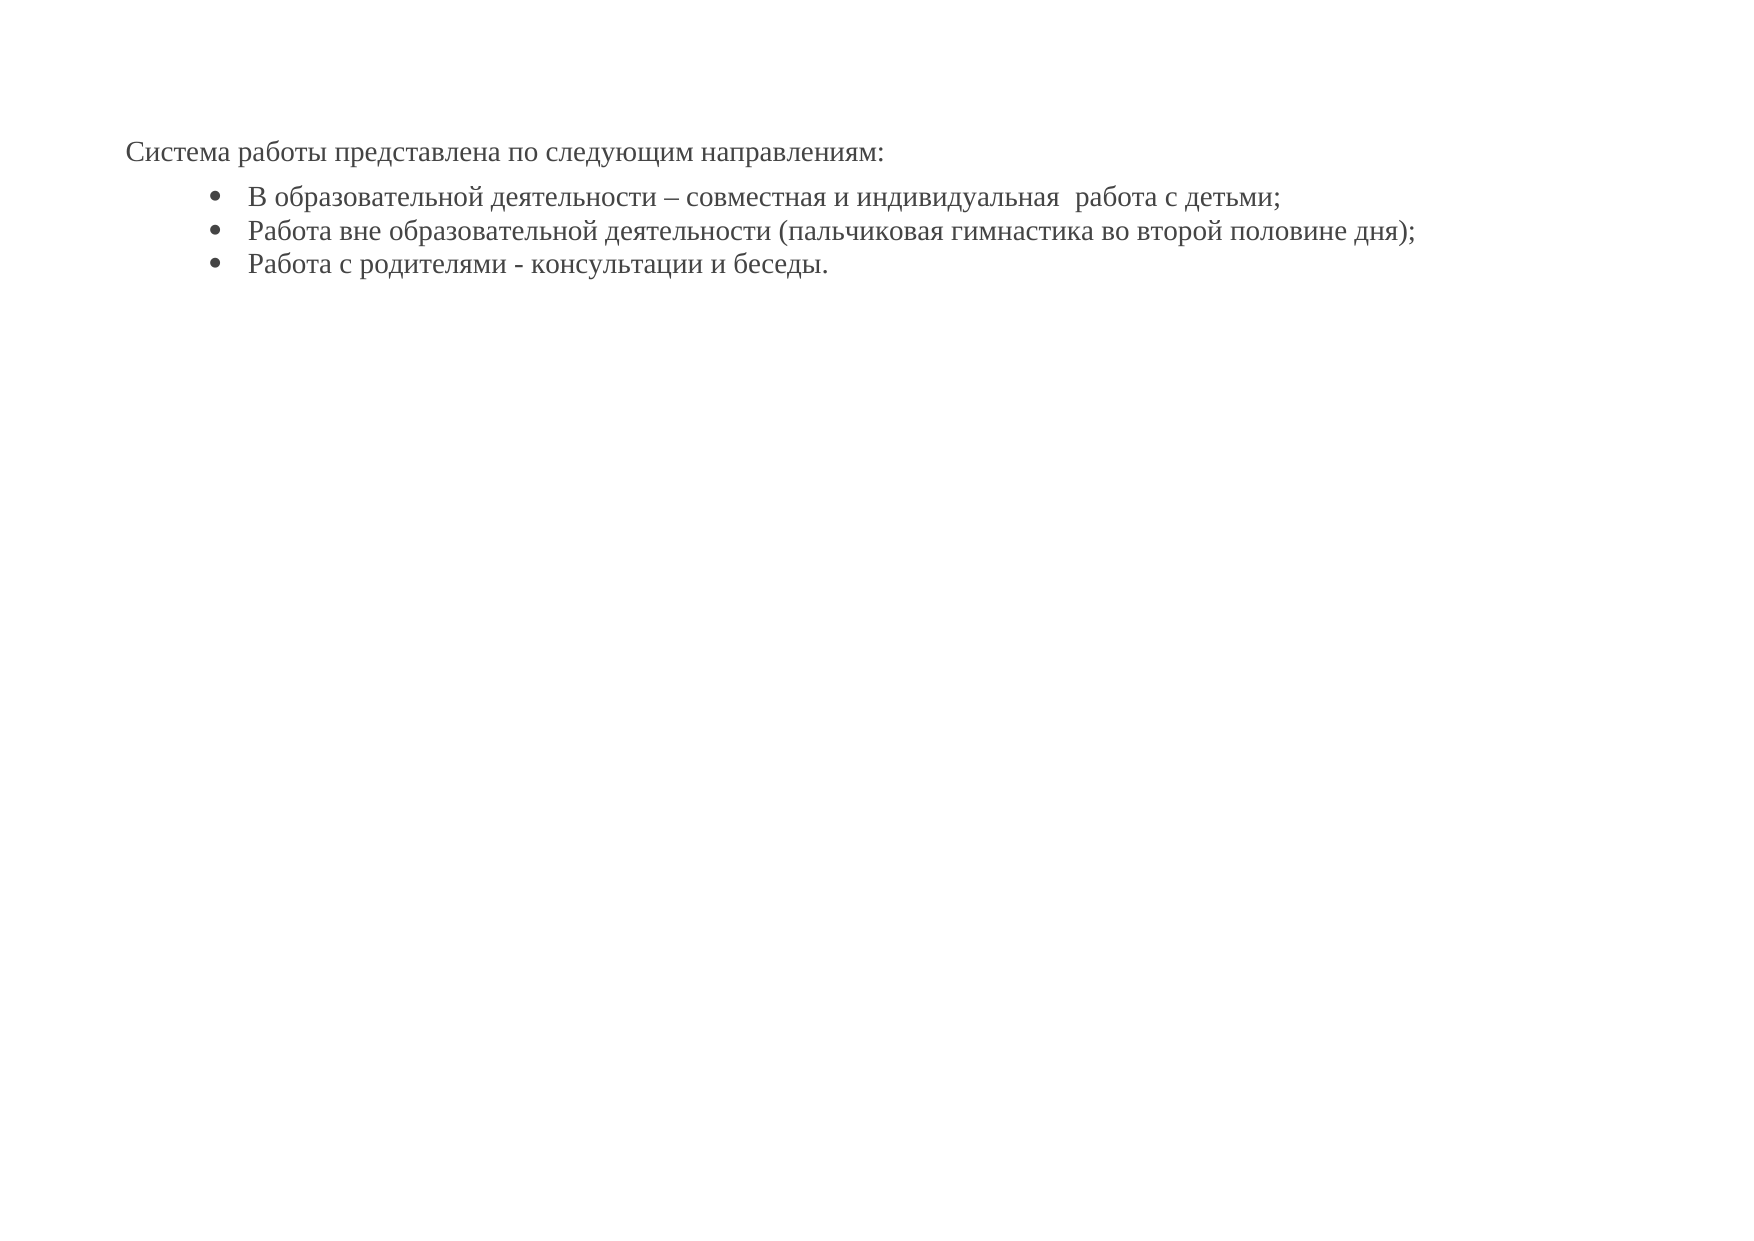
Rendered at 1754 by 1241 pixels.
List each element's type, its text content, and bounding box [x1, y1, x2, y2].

list В образовательной деятельности – совместная и индивидуальная работа с детьми; [210, 179, 1636, 213]
list Работа с родителями - консультации и беседы. [210, 246, 1636, 280]
text Система работы представлена по следующим направлениям: [118, 134, 1636, 167]
list Работа вне образовательной деятельности (пальчиковая гимнастика во второй половине дня); [210, 213, 1636, 246]
